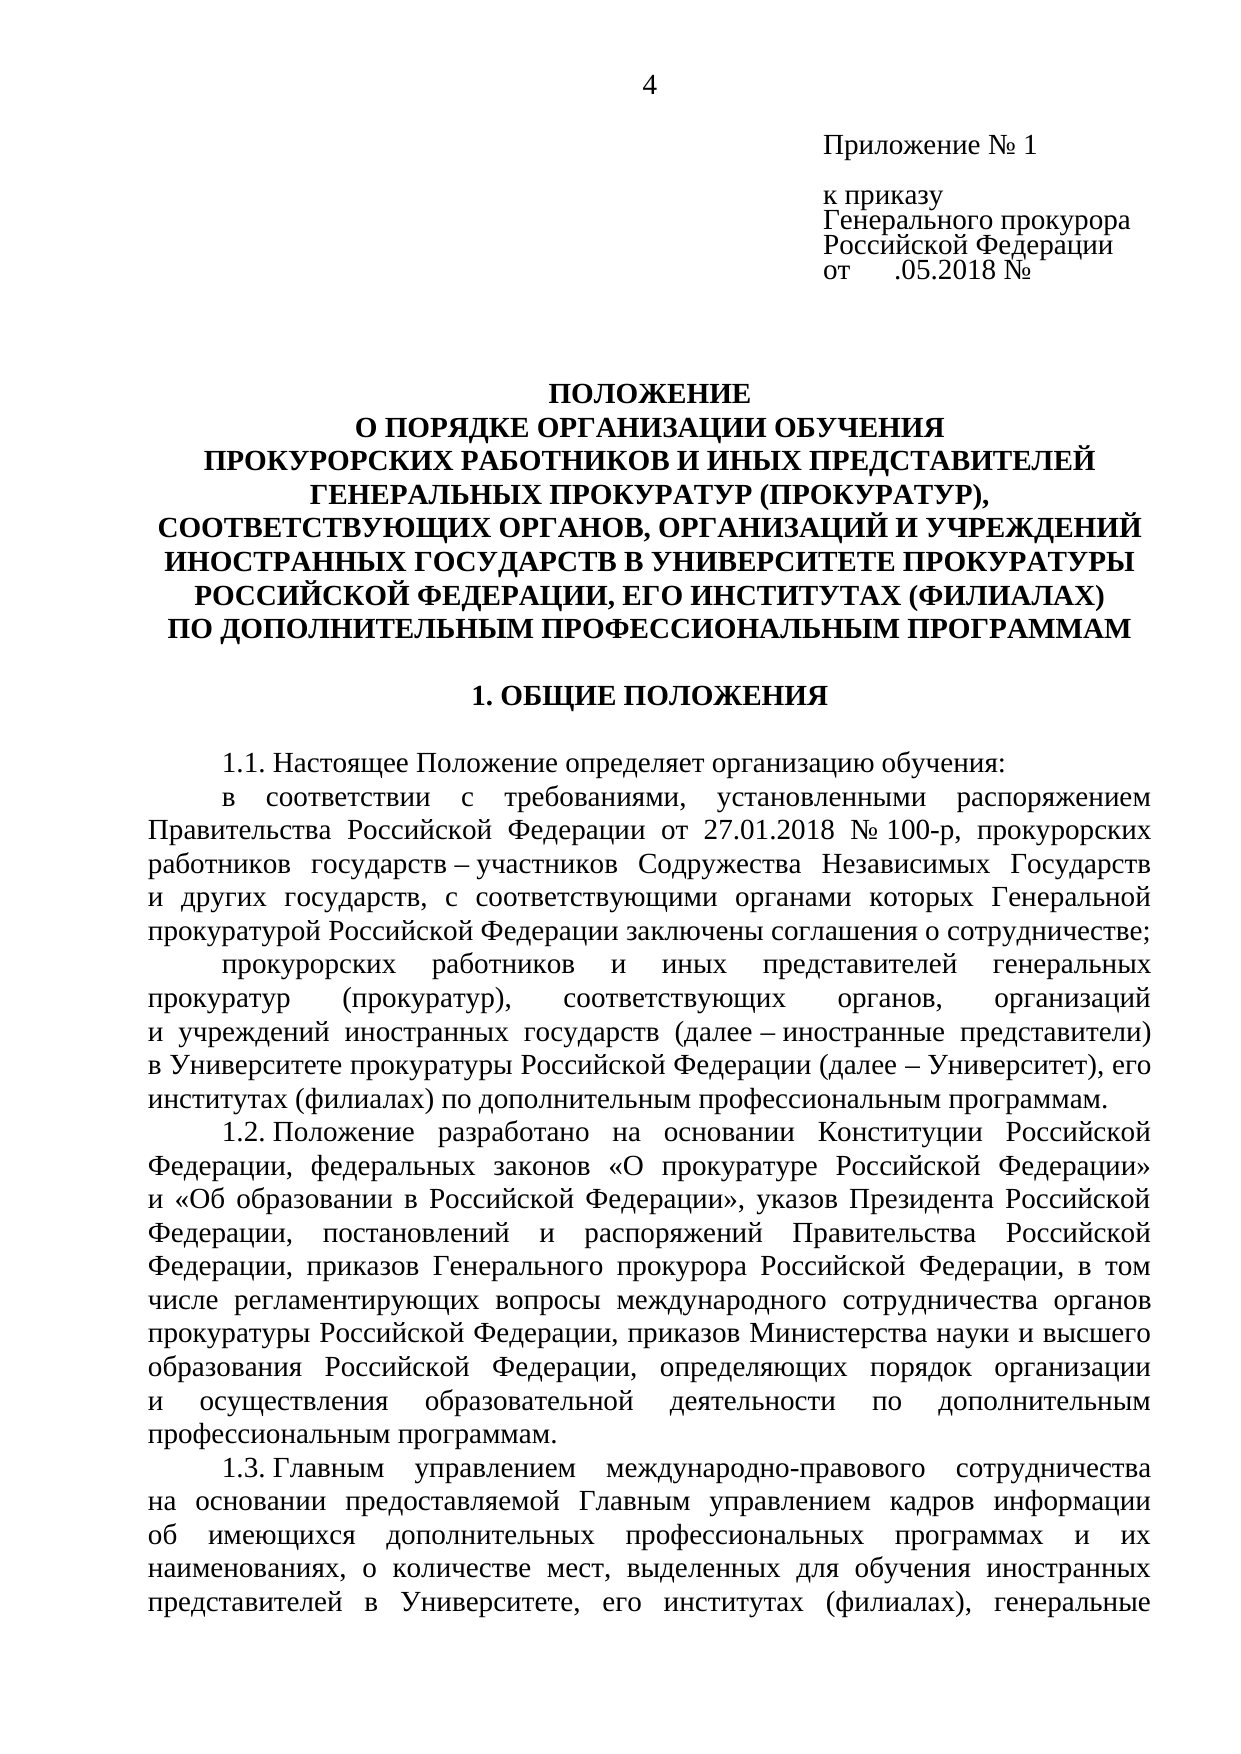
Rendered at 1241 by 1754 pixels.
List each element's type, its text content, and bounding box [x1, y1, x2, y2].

text в соответствии с требованиями, установленными распоряжением Правительства Российской Федерации от 27.01.2018 № 100-р, прокурорских работников государств – участников Содружества Независимых Государств и других государств, с соответствующими органами которых Генеральной прокуратурой Российской Федерации заключены соглашения о сотрудничестве; [148, 779, 1152, 947]
text 1.2. Положение разработано на основании Конституции Российской Федерации, федеральных законов «О прокуратуре Российской Федерации» и «Об образовании в Российской Федерации», указов Президента Российской Федерации, постановлений и распоряжений Правительства Российской Федерации, приказов Генерального прокурора Российской Федерации, в том числе регламентирующих вопросы международного сотрудничества органов прокуратуры Российской Федерации, приказов Министерства науки и высшего образования Российской Федерации, определяющих порядок организации и осуществления образовательной деятельности по дополнительным профессиональным программам. [148, 1114, 1152, 1450]
text О ПОРЯДКЕ ОРГАНИЗАЦИИ ОБУЧЕНИЯ [148, 410, 1152, 443]
text 1.1. Настоящее Положение определяет организацию обучения: [148, 745, 1152, 779]
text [148, 1450, 1152, 1617]
text ПОЛОЖЕНИЕ [148, 376, 1152, 410]
table_header Приложение № 1 к приказу Генерального прокурора Российской Федерации от .05.2018 № [812, 118, 1152, 309]
text прокурорских работников и иных представителей генеральных прокуратур (прокуратур), соответствующих органов, организаций и учреждений иностранных государств (далее – иностранные представители) в Университете прокуратуры Российской Федерации (далее – Университет), его институтах (филиалах) по дополнительным профессиональным программам. [148, 947, 1152, 1114]
text ИНОСТРАННЫХ ГОСУДАРСТВ В УНИВЕРСИТЕТЕ ПРОКУРАТУРЫ РОССИЙСКОЙ ФЕДЕРАЦИИ, ЕГО ИНСТИТУТАХ (ФИЛИАЛАХ) ПО ДОПОЛНИТЕЛЬНЫМ ПРОФЕССИОНАЛЬНЫМ ПРОГРАММАМ [148, 544, 1152, 645]
text 1. ОБЩИЕ ПОЛОЖЕНИЯ [148, 678, 1152, 712]
text ПРОКУРОРСКИХ РАБОТНИКОВ И ИНЫХ ПРЕДСТАВИТЕЛЕЙ ГЕНЕРАЛЬНЫХ ПРОКУРАТУР (ПРОКУРАТУР), СООТВЕТСТВУЮЩИХ ОРГАНОВ, ОРГАНИЗАЦИЙ И УЧРЕЖДЕНИЙ [148, 443, 1152, 544]
